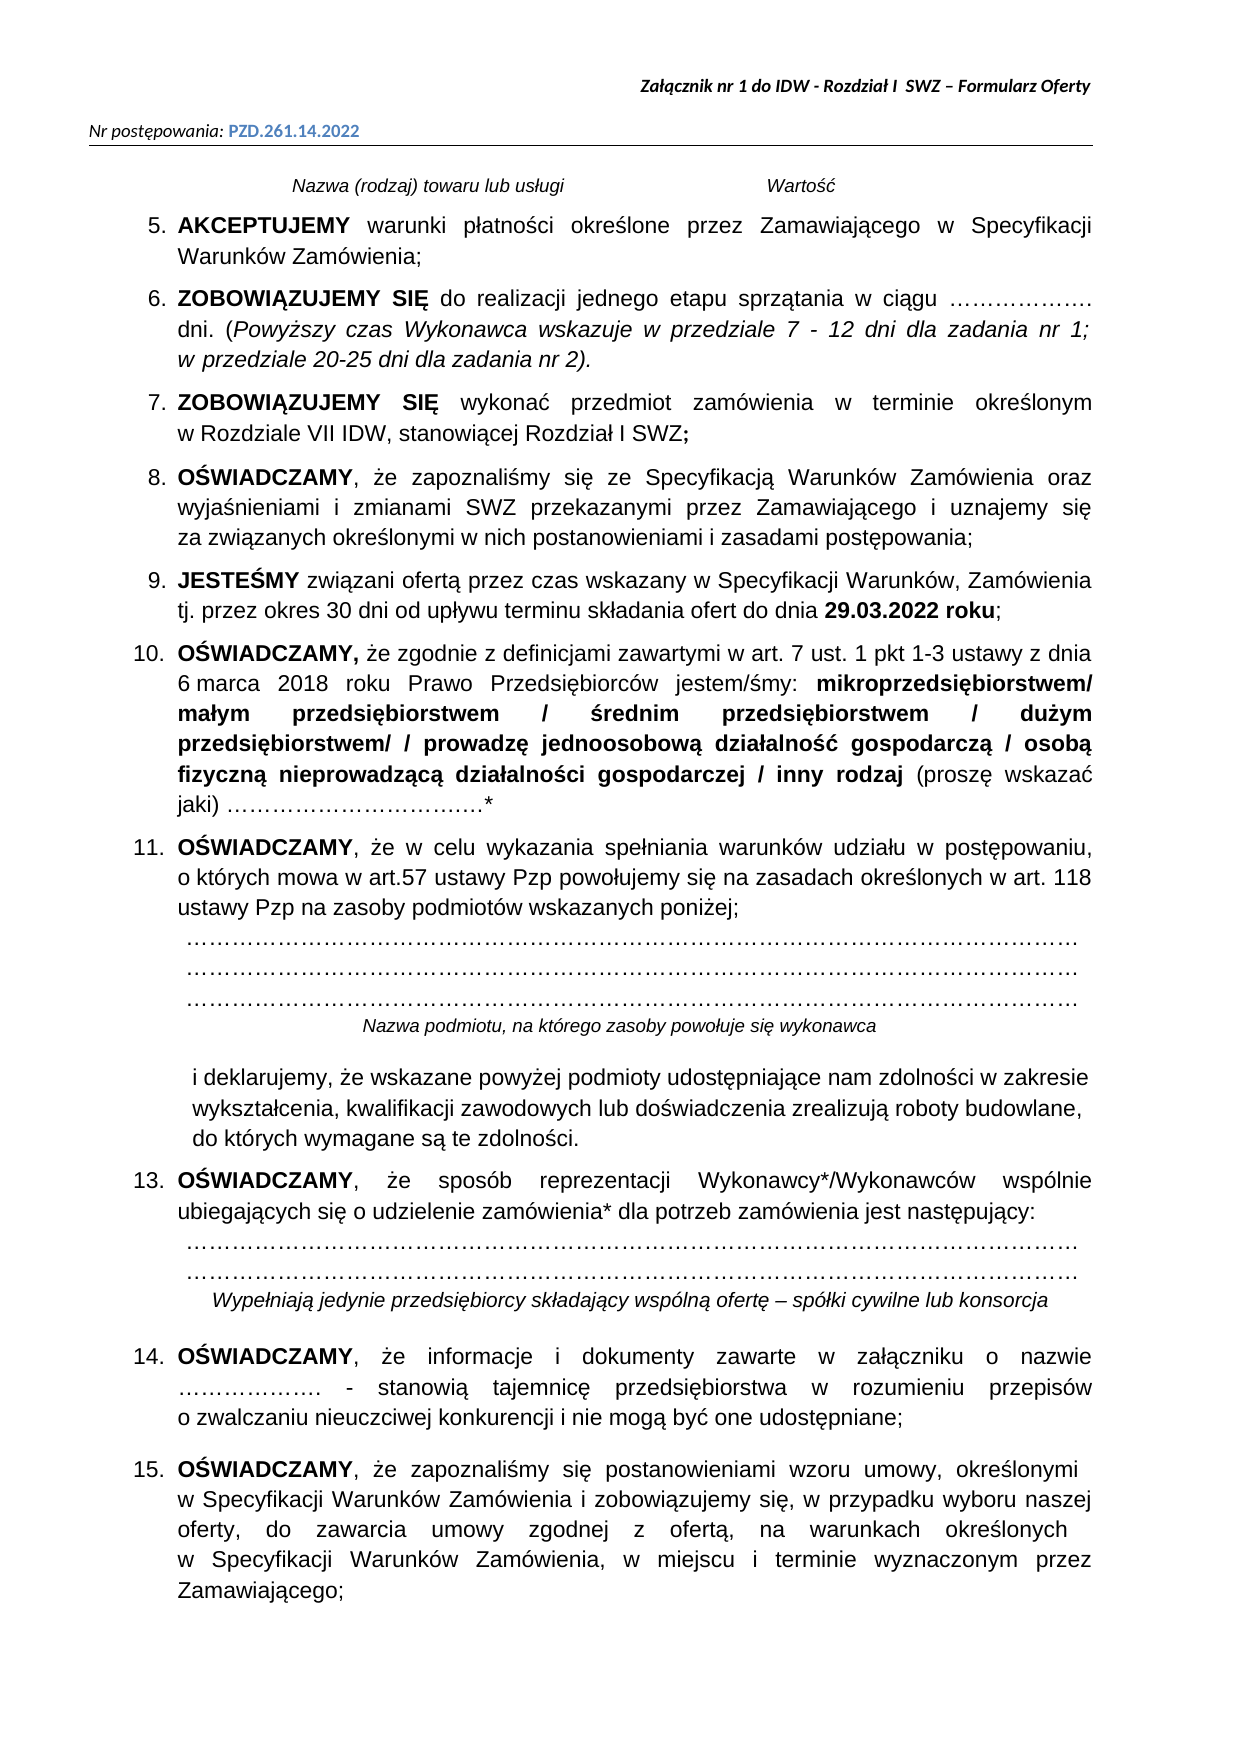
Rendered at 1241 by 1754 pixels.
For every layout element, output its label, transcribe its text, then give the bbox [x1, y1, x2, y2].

list AKCEPTUJEMY warunki płatności określone przez Zamawiającego w Specyfikacji Warunków Zamówienia; [148, 212, 1093, 269]
list OŚWIADCZAMY, że w celu wykazania spełniania warunków udziału w postępowaniu, o których mowa w art.57 ustawy Pzp powołujemy się na zasadach określonych w art. 118 ustawy Pzp na zasoby podmiotów wskazanych poniżej; [133, 833, 1093, 920]
list OŚWIADCZAMY, że sposób reprezentacji Wykonawcy*/Wykonawców wspólnie ubiegających się o udzielenie zamówienia* dla potrzeb zamówienia jest następujący: [133, 1167, 1093, 1224]
text Nazwa podmiotu, na którego zasoby powołuje się wykonawca [148, 1015, 1093, 1036]
list OŚWIADCZAMY, że zapoznaliśmy się ze Specyfikacją Warunków Zamówienia oraz wyjaśnieniami i zmianami SWZ przekazanymi przez Zamawiającego i uznajemy się za związanych określonymi w nich postanowieniami i zasadami postępowania; [148, 464, 1093, 550]
list OŚWIADCZAMY, że informacje i dokumenty zawarte w załączniku o nazwie ………………. - stanowią tajemnicę przedsiębiorstwa w rozumieniu przepisów o zwalczaniu nieuczciwej konkurencji i nie mogą być one udostępniane; [133, 1343, 1093, 1430]
list ……………………………………………………………………………………………………………………………………………………………………………………………………………………………………………………………………………………………………………………… [185, 924, 1093, 1011]
list OŚWIADCZAMY, że zgodnie z definicjami zawartymi w art. 7 ust. 1 pkt 1-3 ustawy z dnia 6 marca 2018 roku Prawo Przedsiębiorców jestem/śmy: mikroprzedsiębiorstwem/ małym przedsiębiorstwem / średnim przedsiębiorstwem / dużym przedsiębiorstwem/ / prowadzę jednoosobową działalność gospodarczą / osobą fizyczną nieprowadzącą działalności gospodarczej / inny rodzaj (proszę wskazać jaki) ………………………….…* [133, 640, 1093, 817]
list ZOBOWIĄZUJEMY SIĘ do realizacji jednego etapu sprzątania w ciągu ………………. dni. (Powyższy czas Wykonawca wskazuje w przedziale 7 - 12 dni dla zadania nr 1; w przedziale 20-25 dni dla zadania nr 2). [148, 285, 1093, 372]
text ……………………………………………………………………………………………………………………………………………………………………………………………………………… [185, 1228, 1093, 1284]
text i deklarujemy, że wskazane powyżej podmioty udostępniające nam zdolności w zakresie wykształcenia, kwalifikacji zawodowych lub doświadczenia zrealizują roboty budowlane, do których wymagane są te zdolności. [192, 1064, 1093, 1151]
list OŚWIADCZAMY, że zapoznaliśmy się postanowieniami wzoru umowy, określonymi w Specyfikacji Warunków Zamówienia i zobowiązujemy się, w przypadku wyboru naszej oferty, do zawarcia umowy zgodnej z ofertą, na warunkach określonych w Specyfikacji Warunków Zamówienia, w miejscu i terminie wyznaczonym przez Zamawiającego; [133, 1456, 1093, 1603]
list ZOBOWIĄZUJEMY SIĘ wykonać przedmiot zamówienia w terminie określonym w Rozdziale VII IDW, stanowiącej Rozdział I SWZ; [148, 388, 1093, 447]
list Wypełniają jedynie przedsiębiorcy składający wspólną ofertę – spółki cywilne lub konsorcja [177, 1288, 1093, 1312]
text Nazwa (rodzaj) towaru lub usługi Wartość [177, 174, 1093, 196]
list JESTEŚMY związani ofertą przez czas wskazany w Specyfikacji Warunków, Zamówienia tj. przez okres 30 dni od upływu terminu składania ofert do dnia 29.03.2022 roku; [148, 567, 1093, 623]
